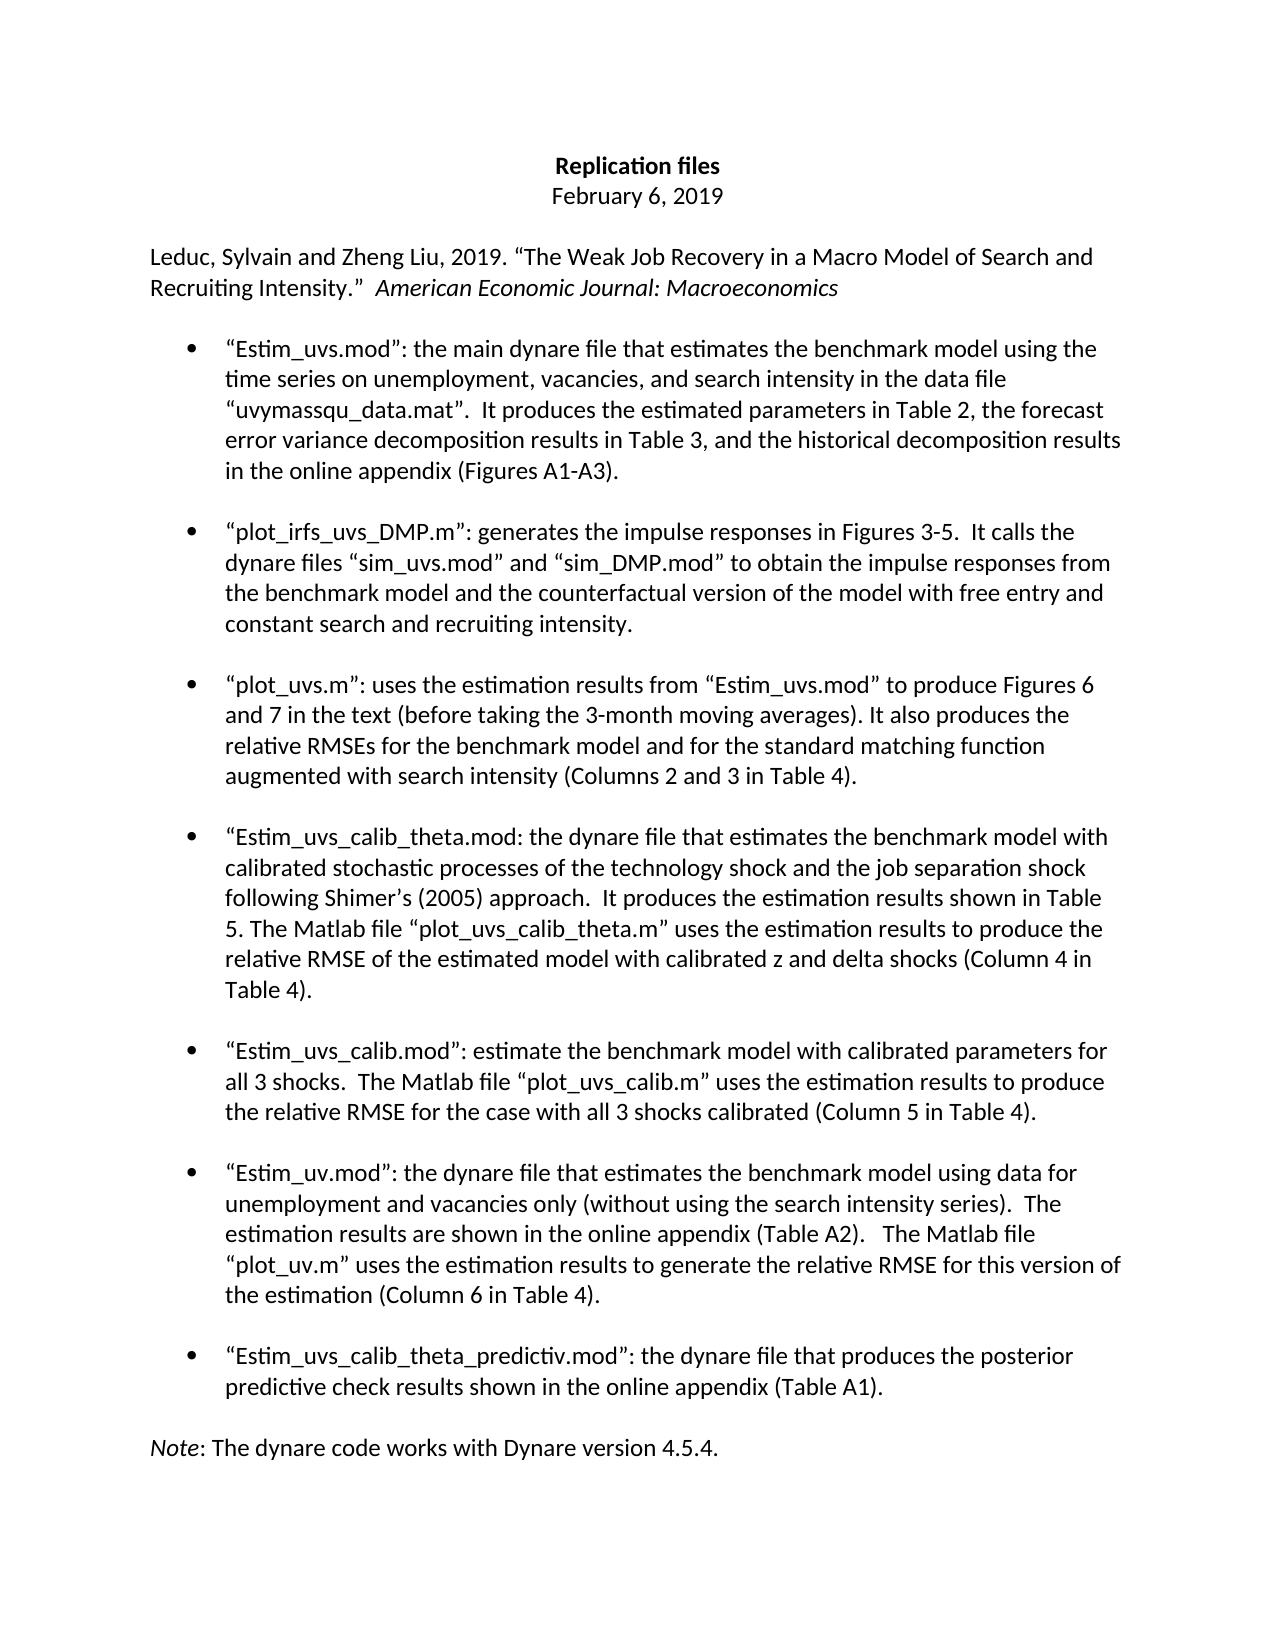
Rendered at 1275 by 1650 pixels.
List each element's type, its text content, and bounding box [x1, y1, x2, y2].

list “Estim_uvs_calib_theta_predictiv.mod”: the dynare file that produces the posterior predictive check results shown in the online appendix (Table A1). [187, 1340, 1125, 1401]
list “Estim_uvs_calib_theta.mod: the dynare file that estimates the benchmark model with calibrated stochastic processes of the technology shock and the job separation shock following Shimer’s (2005) approach. It produces the estimation results shown in Table 5. The Matlab file “plot_uvs_calib_theta.m” uses the estimation results to produce the relative RMSE of the estimated model with calibrated z and delta shocks (Column 4 in Table 4). [187, 821, 1125, 1004]
list “Estim_uvs.mod”: the main dynare file that estimates the benchmark model using the time series on unemployment, vacancies, and search intensity in the data file “uvymassqu_data.mat”. It produces the estimated parameters in Table 2, the forecast error variance decomposition results in Table 3, and the historical decomposition results in the online appendix (Figures A1-A3). [187, 333, 1125, 486]
list “Estim_uv.mod”: the dynare file that estimates the benchmark model using data for unemployment and vacancies only (without using the search intensity series). The estimation results are shown in the online appendix (Table A2). The Matlab file “plot_uv.m” uses the estimation results to generate the relative RMSE for this version of the estimation (Column 6 in Table 4). [187, 1157, 1125, 1310]
list “plot_irfs_uvs_DMP.m”: generates the impulse responses in Figures 3-5. It calls the dynare files “sim_uvs.mod” and “sim_DMP.mod” to obtain the impulse responses from the benchmark model and the counterfactual version of the model with free entry and constant search and recruiting intensity. [187, 516, 1125, 638]
text Note: The dynare code works with Dynare version 4.5.4. [150, 1432, 1125, 1462]
text Replication files [150, 150, 1125, 181]
text February 6, 2019 [150, 181, 1125, 211]
text Leduc, Sylvain and Zheng Liu, 2019. “The Weak Job Recovery in a Macro Model of Search and Recruiting Intensity.” American Economic Journal: Macroeconomics [150, 242, 1125, 303]
list “Estim_uvs_calib.mod”: estimate the benchmark model with calibrated parameters for all 3 shocks. The Matlab file “plot_uvs_calib.m” uses the estimation results to produce the relative RMSE for the case with all 3 shocks calibrated (Column 5 in Table 4). [187, 1035, 1125, 1127]
list “plot_uvs.m”: uses the estimation results from “Estim_uvs.mod” to produce Figures 6 and 7 in the text (before taking the 3-month moving averages). It also produces the relative RMSEs for the benchmark model and for the standard matching function augmented with search intensity (Columns 2 and 3 in Table 4). [187, 669, 1125, 791]
